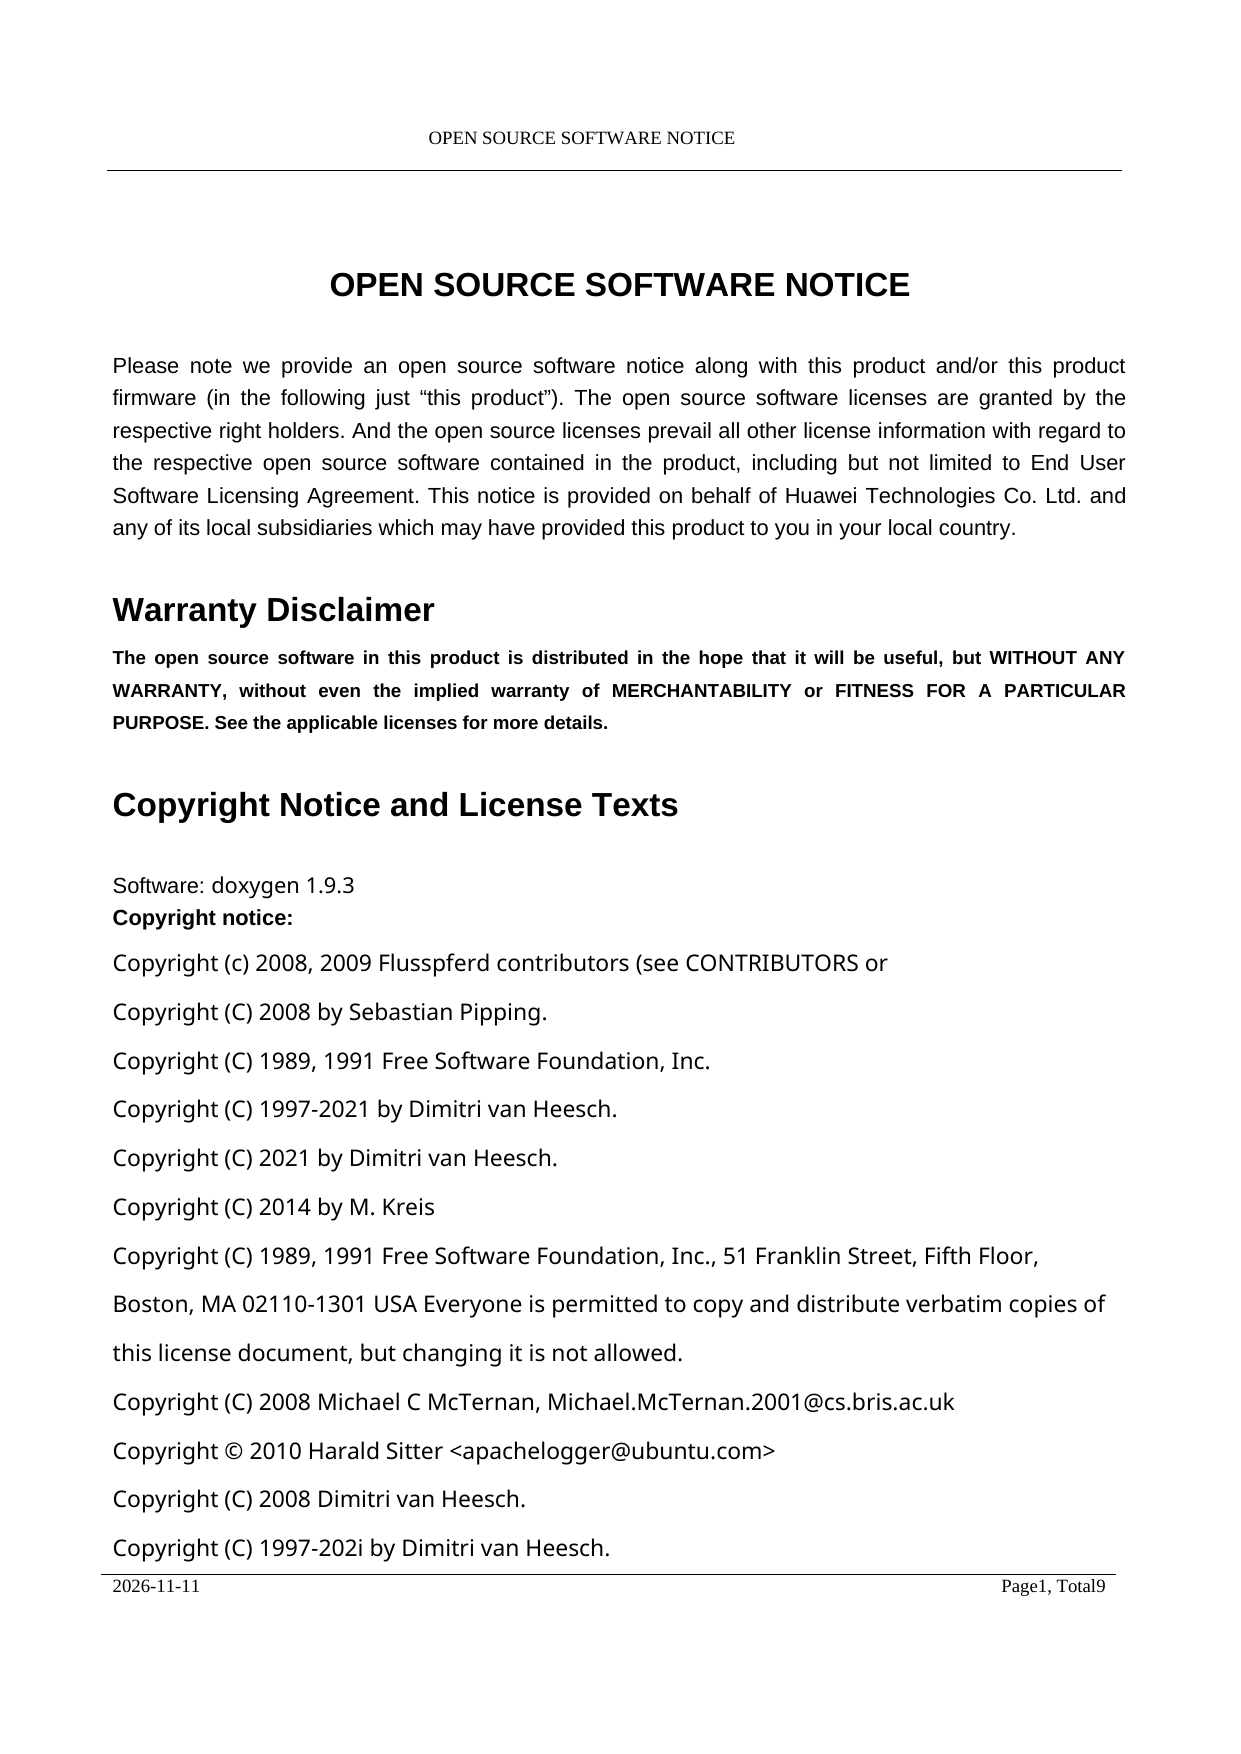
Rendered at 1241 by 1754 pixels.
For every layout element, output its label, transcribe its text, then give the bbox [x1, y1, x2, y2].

text Software: doxygen 1.9.3 [112, 869, 1128, 901]
text OPEN SOURCE SOFTWARE NOTICE [112, 251, 1128, 316]
text Copyright notice: [112, 901, 1128, 934]
text Copyright Notice and License Texts [112, 771, 1128, 836]
text Warranty Disclaimer [112, 576, 1128, 641]
text The open source software in this product is distributed in the hope that it will be useful, but WITHOUT ANY WARRANTY, without even the implied warranty of MERCHANTABILITY or FITNESS FOR A PARTICULAR PURPOSE. See the applicable licenses for more details. [112, 641, 1128, 739]
text Please note we provide an open source software notice along with this product and/or this product firmware (in the following just “this product”). The open source software licenses are granted by the respective right holders. And the open source licenses prevail all other license information with regard to the respective open source software contained in the product, including but not limited to End User Software Licensing Agreement. This notice is provided on behalf of Huawei Technologies Co. Ltd. and any of its local subsidiaries which may have provided this product to you in your local country. [112, 349, 1128, 544]
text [112, 947, 1128, 1564]
